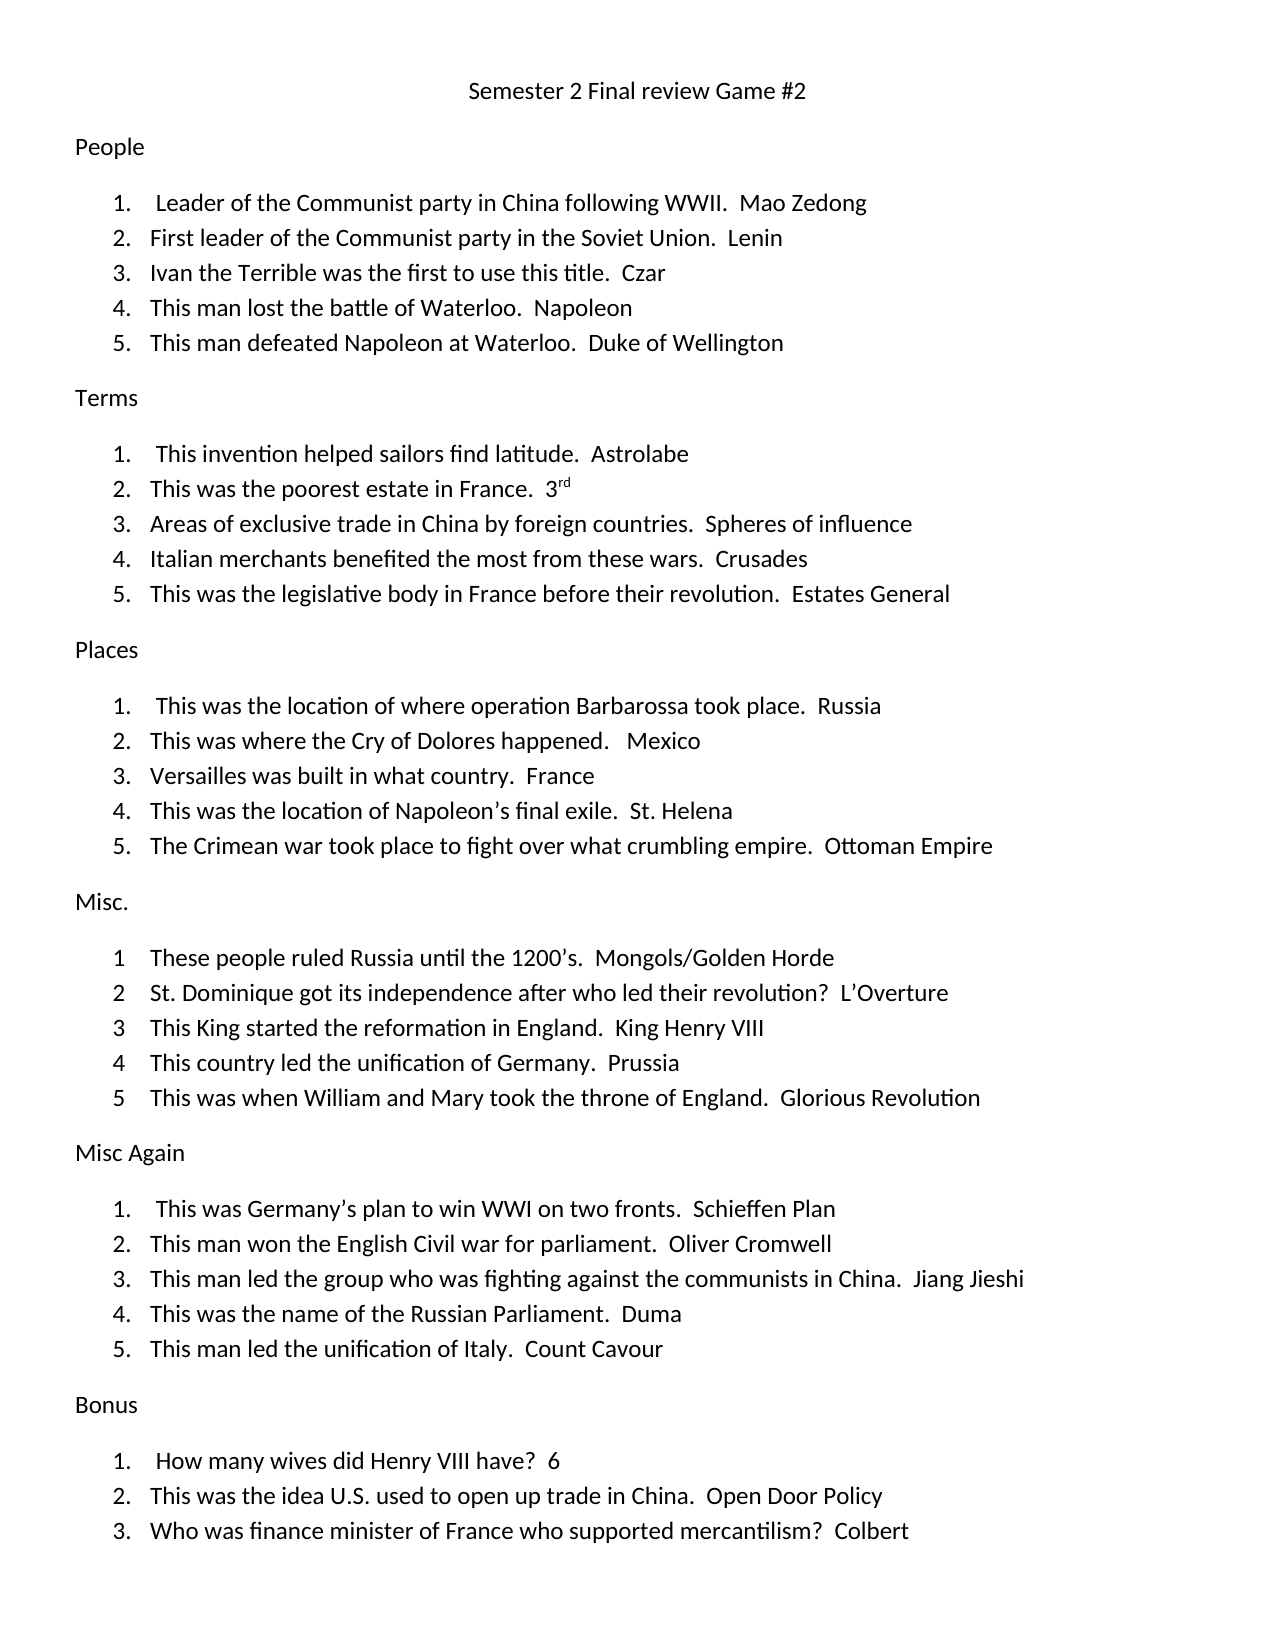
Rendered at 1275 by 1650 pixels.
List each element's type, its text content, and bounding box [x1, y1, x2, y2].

list This King started the reformation in England. King Henry VIII [112, 1012, 1200, 1042]
text Misc. [75, 886, 1200, 916]
list The Crimean war took place to fight over what crumbling empire. Ottoman Empire [112, 830, 1200, 861]
list How many wives did Henry VIII have? 6 [112, 1445, 1200, 1476]
list Italian merchants benefited the most from these wars. Crusades [112, 543, 1200, 574]
text Terms [75, 382, 1200, 413]
list This was the name of the Russian Parliament. Duma [112, 1298, 1200, 1329]
text Bonus [75, 1389, 1200, 1420]
list Areas of exclusive trade in China by foreign countries. Spheres of influence [112, 508, 1200, 539]
list Leader of the Communist party in China following WWII. Mao Zedong [112, 187, 1200, 217]
list Who was finance minister of France who supported mercantilism? Colbert [112, 1515, 1200, 1546]
list This was the idea U.S. used to open up trade in China. Open Door Policy [112, 1480, 1200, 1511]
list This man defeated Napoleon at Waterloo. Duke of Wellington [112, 327, 1200, 357]
list This was the location of Napoleon’s final exile. St. Helena [112, 795, 1200, 826]
list First leader of the Communist party in the Soviet Union. Lenin [112, 222, 1200, 252]
list This was the poorest estate in France. 3rd [112, 473, 1200, 504]
list This man lost the battle of Waterloo. Napoleon [112, 292, 1200, 322]
list This man led the unification of Italy. Count Cavour [112, 1333, 1200, 1364]
list These people ruled Russia until the 1200’s. Mongols/Golden Horde [112, 942, 1200, 972]
list This man won the English Civil war for parliament. Oliver Cromwell [112, 1228, 1200, 1259]
text Places [75, 634, 1200, 665]
text People [75, 131, 1200, 161]
list Ivan the Terrible was the first to use this title. Czar [112, 257, 1200, 287]
text Semester 2 Final review Game #2 [75, 75, 1200, 106]
list This was the legislative body in France before their revolution. Estates General [112, 578, 1200, 609]
list This man led the group who was fighting against the communists in China. Jiang Jieshi [112, 1263, 1200, 1294]
list This was when William and Mary took the throne of England. Glorious Revolution [112, 1082, 1200, 1112]
list Versailles was built in what country. France [112, 760, 1200, 791]
list This invention helped sailors find latitude. Astrolabe [112, 438, 1200, 469]
list This country led the unification of Germany. Prussia [112, 1047, 1200, 1077]
list This was the location of where operation Barbarossa took place. Russia [112, 690, 1200, 721]
list This was where the Cry of Dolores happened. Mexico [112, 725, 1200, 756]
list St. Dominique got its independence after who led their revolution? L’Overture [112, 977, 1200, 1007]
list This was Germany’s plan to win WWI on two fronts. Schieffen Plan [112, 1193, 1200, 1224]
text Misc Again [75, 1137, 1200, 1168]
